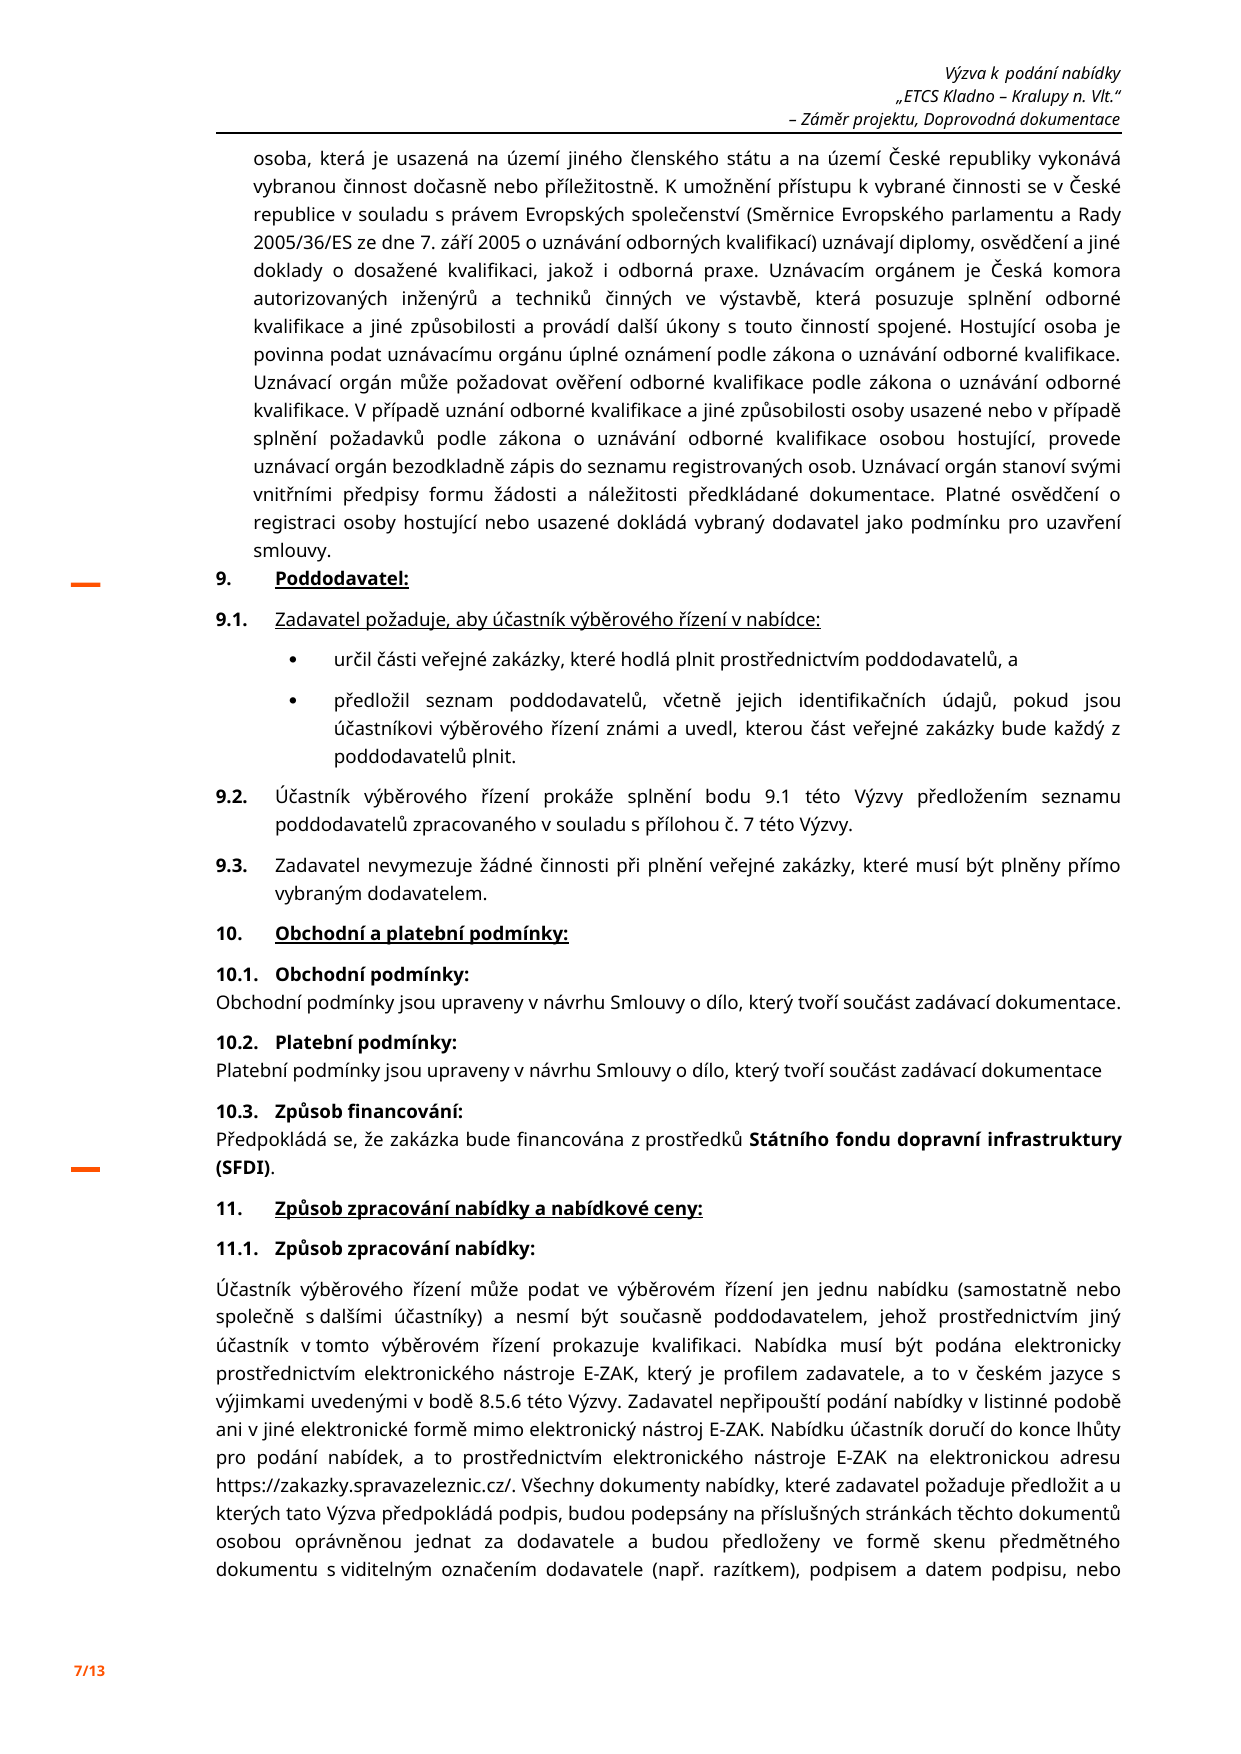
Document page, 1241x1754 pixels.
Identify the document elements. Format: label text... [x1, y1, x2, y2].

list předložil seznam poddodavatelů, včetně jejich identifikačních údajů, pokud jsou účastníkovi výběrového řízení známi a uvedl, kterou část veřejné zakázky bude každý z poddodavatelů plnit. [289, 687, 1122, 768]
text Platební podmínky jsou upraveny v návrhu Smlouvy o dílo, který tvoří součást zadávací dokumentace [216, 1058, 1122, 1083]
list Obchodní podmínky: [216, 961, 1122, 987]
list Zadavatel požaduje, aby účastník výběrového řízení v nabídce: [216, 606, 1122, 631]
text Obchodní podmínky jsou upraveny v návrhu Smlouvy o dílo, který tvoří součást zadávací dokumentace. [216, 989, 1122, 1015]
list Způsob financování: [216, 1098, 1122, 1124]
list Poddodavatel: [216, 565, 1122, 591]
text Předpokládá se, že zakázka bude financována z prostředků Státního fondu dopravní infrastruktury (SFDI). [216, 1126, 1122, 1180]
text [216, 1276, 1122, 1582]
list Zadavatel nevymezuje žádné činnosti při plnění veřejné zakázky, které musí být plněny přímo vybraným dodavatelem. [216, 852, 1122, 906]
list určil části veřejné zakázky, které hodlá plnit prostřednictvím poddodavatelů, a [289, 646, 1122, 672]
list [216, 145, 1122, 563]
list Způsob zpracování nabídky a nabídkové ceny: [216, 1195, 1122, 1220]
list Platební podmínky: [216, 1030, 1122, 1055]
list Obchodní a platební podmínky: [216, 921, 1122, 946]
list Způsob zpracování nabídky: [216, 1235, 1122, 1261]
list Účastník výběrového řízení prokáže splnění bodu 9.1 této Výzvy předložením seznamu poddodavatelů zpracovaného v souladu s přílohou č. 7 této Výzvy. [216, 783, 1122, 837]
